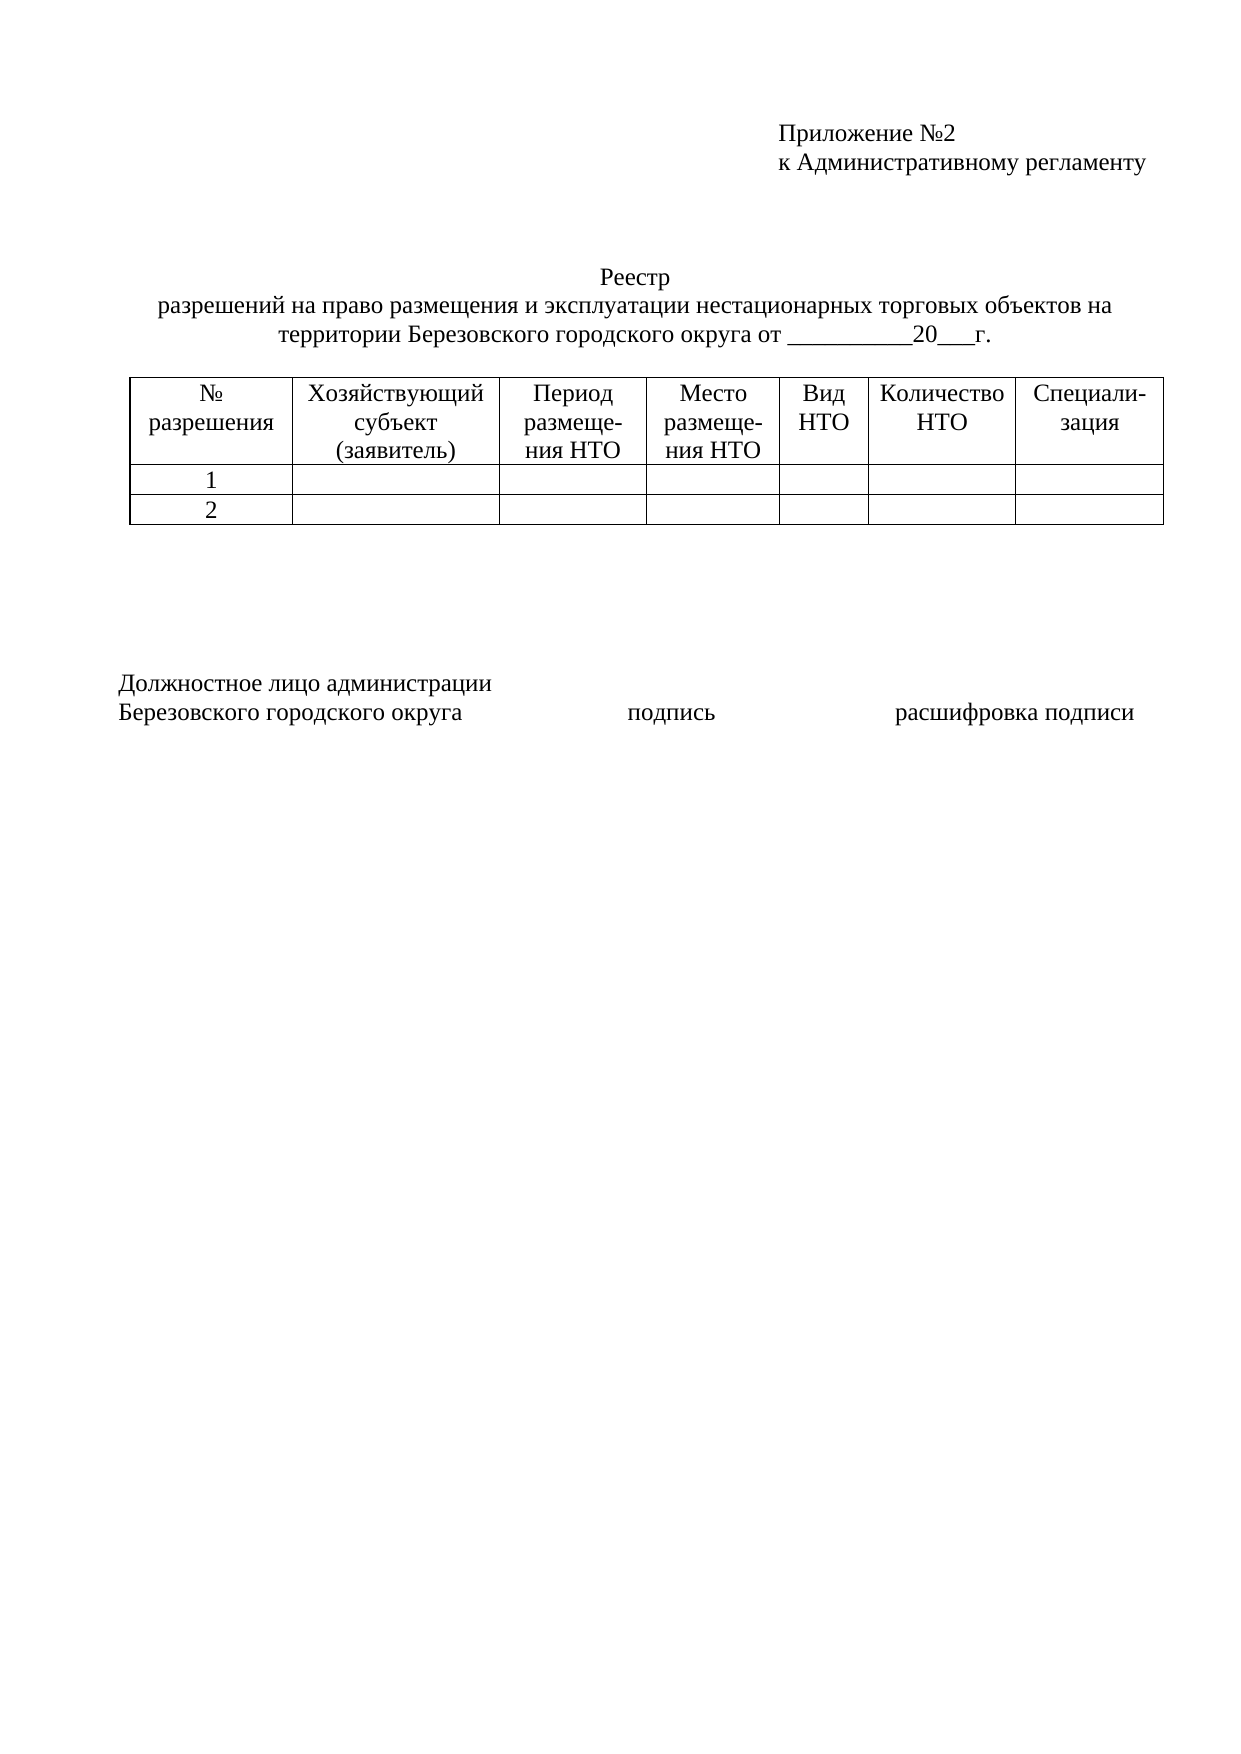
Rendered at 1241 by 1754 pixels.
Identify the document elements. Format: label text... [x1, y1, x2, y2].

table_cell 1 [131, 465, 292, 494]
table_cell [1016, 495, 1163, 524]
table_cell [500, 465, 646, 494]
table_header Вид НТО [780, 378, 868, 464]
table_cell [869, 465, 1015, 494]
table_cell [500, 495, 646, 524]
table_cell [1016, 465, 1163, 494]
text к Административному регламенту [753, 147, 1152, 176]
text Должностное лицо администрации [118, 668, 1152, 697]
text разрешений на право размещения и эксплуатации нестационарных торговых объектов на территории Березовского городского округа от __________20___г. [118, 291, 1152, 348]
table_header Специали-зация [1016, 378, 1163, 464]
table_cell [293, 495, 499, 524]
table_cell [293, 465, 499, 494]
text Приложение №2 [753, 118, 1152, 147]
table_cell [780, 495, 868, 524]
text Березовского городского округа подпись расшифровка подписи [118, 697, 1152, 726]
table_cell [647, 495, 779, 524]
table_cell [780, 465, 868, 494]
table_header Хозяйствующий субъект (заявитель) [293, 378, 499, 464]
table_header Место размеще-ния НТО [647, 378, 779, 464]
table_header Период размеще-ния НТО [500, 378, 646, 464]
table_cell [869, 495, 1015, 524]
text Реестр [118, 262, 1152, 291]
table_cell [647, 465, 779, 494]
table_header Количество НТО [869, 378, 1015, 464]
table_header № разрешения [131, 378, 292, 464]
table_cell 2 [131, 495, 292, 524]
